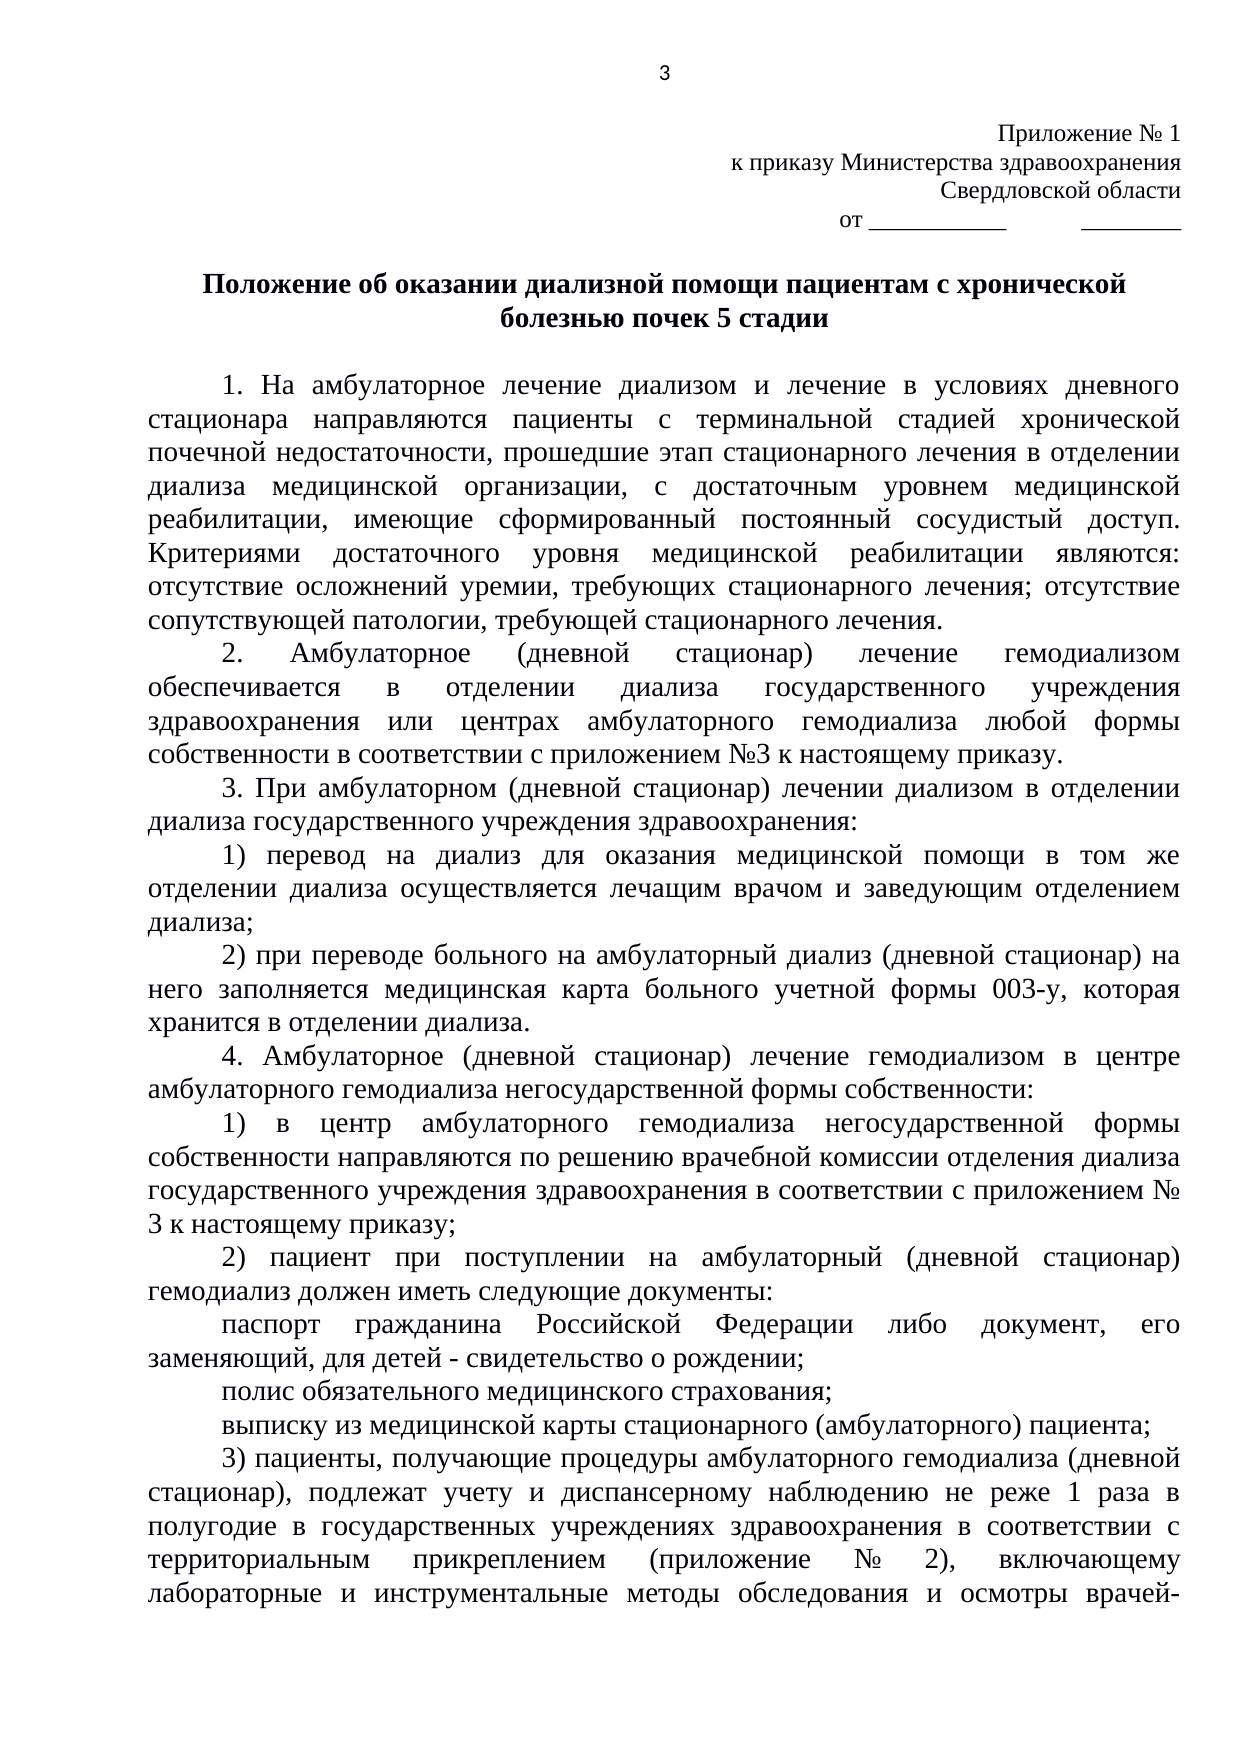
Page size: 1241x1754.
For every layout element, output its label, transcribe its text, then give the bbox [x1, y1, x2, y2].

text от ___________ ________ [148, 204, 1181, 233]
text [148, 1441, 1181, 1608]
text к приказу Министерства здравоохранения Свердловской области [148, 147, 1181, 204]
text Приложение № 1 [148, 118, 1181, 147]
text 4. Амбулаторное (дневной стационар) лечение гемодиализом в центре амбулаторного гемодиализа негосударственной формы собственности: [148, 1038, 1181, 1105]
text 1) в центр амбулаторного гемодиализа негосударственной формы собственности направляются по решению врачебной комиссии отделения диализа государственного учреждения здравоохранения в соответствии с приложением № 3 к настоящему приказу; [148, 1105, 1181, 1239]
text 2. Амбулаторное (дневной стационар) лечение гемодиализом обеспечивается в отделении диализа государственного учреждения здравоохранения или центрах амбулаторного гемодиализа любой формы собственности в соответствии с приложением №3 к настоящему приказу. [148, 636, 1181, 770]
text полис обязательного медицинского страхования; [148, 1373, 1181, 1407]
text 2) пациент при поступлении на амбулаторный (дневной стационар) гемодиализ должен иметь следующие документы: [148, 1239, 1181, 1306]
text Положение об оказании диализной помощи пациентам с хронической болезнью почек 5 стадии [148, 267, 1181, 334]
text 2) при переводе больного на амбулаторный диализ (дневной стационар) на него заполняется медицинская карта больного учетной формы 003-у, которая хранится в отделении диализа. [148, 937, 1181, 1038]
text 3. При амбулаторном (дневной стационар) лечении диализом в отделении диализа государственного учреждения здравоохранения: [148, 770, 1181, 837]
text 1. На амбулаторное лечение диализом и лечение в условиях дневного стационара направляются пациенты с терминальной стадией хронической почечной недостаточности, прошедшие этап стационарного лечения в отделении диализа медицинской организации, с достаточным уровнем медицинской реабилитации, имеющие сформированный постоянный сосудистый доступ. Критериями достаточного уровня медицинской реабилитации являются: отсутствие осложнений уремии, требующих стационарного лечения; отсутствие сопутствующей патологии, требующей стационарного лечения. [148, 367, 1181, 636]
text паспорт гражданина Российской Федерации либо документ, его заменяющий, для детей - свидетельство о рождении; [148, 1306, 1181, 1373]
text 1) перевод на диализ для оказания медицинской помощи в том же отделении диализа осуществляется лечащим врачом и заведующим отделением диализа; [148, 837, 1181, 937]
text выписку из медицинской карты стационарного (амбулаторного) пациента; [148, 1407, 1181, 1441]
